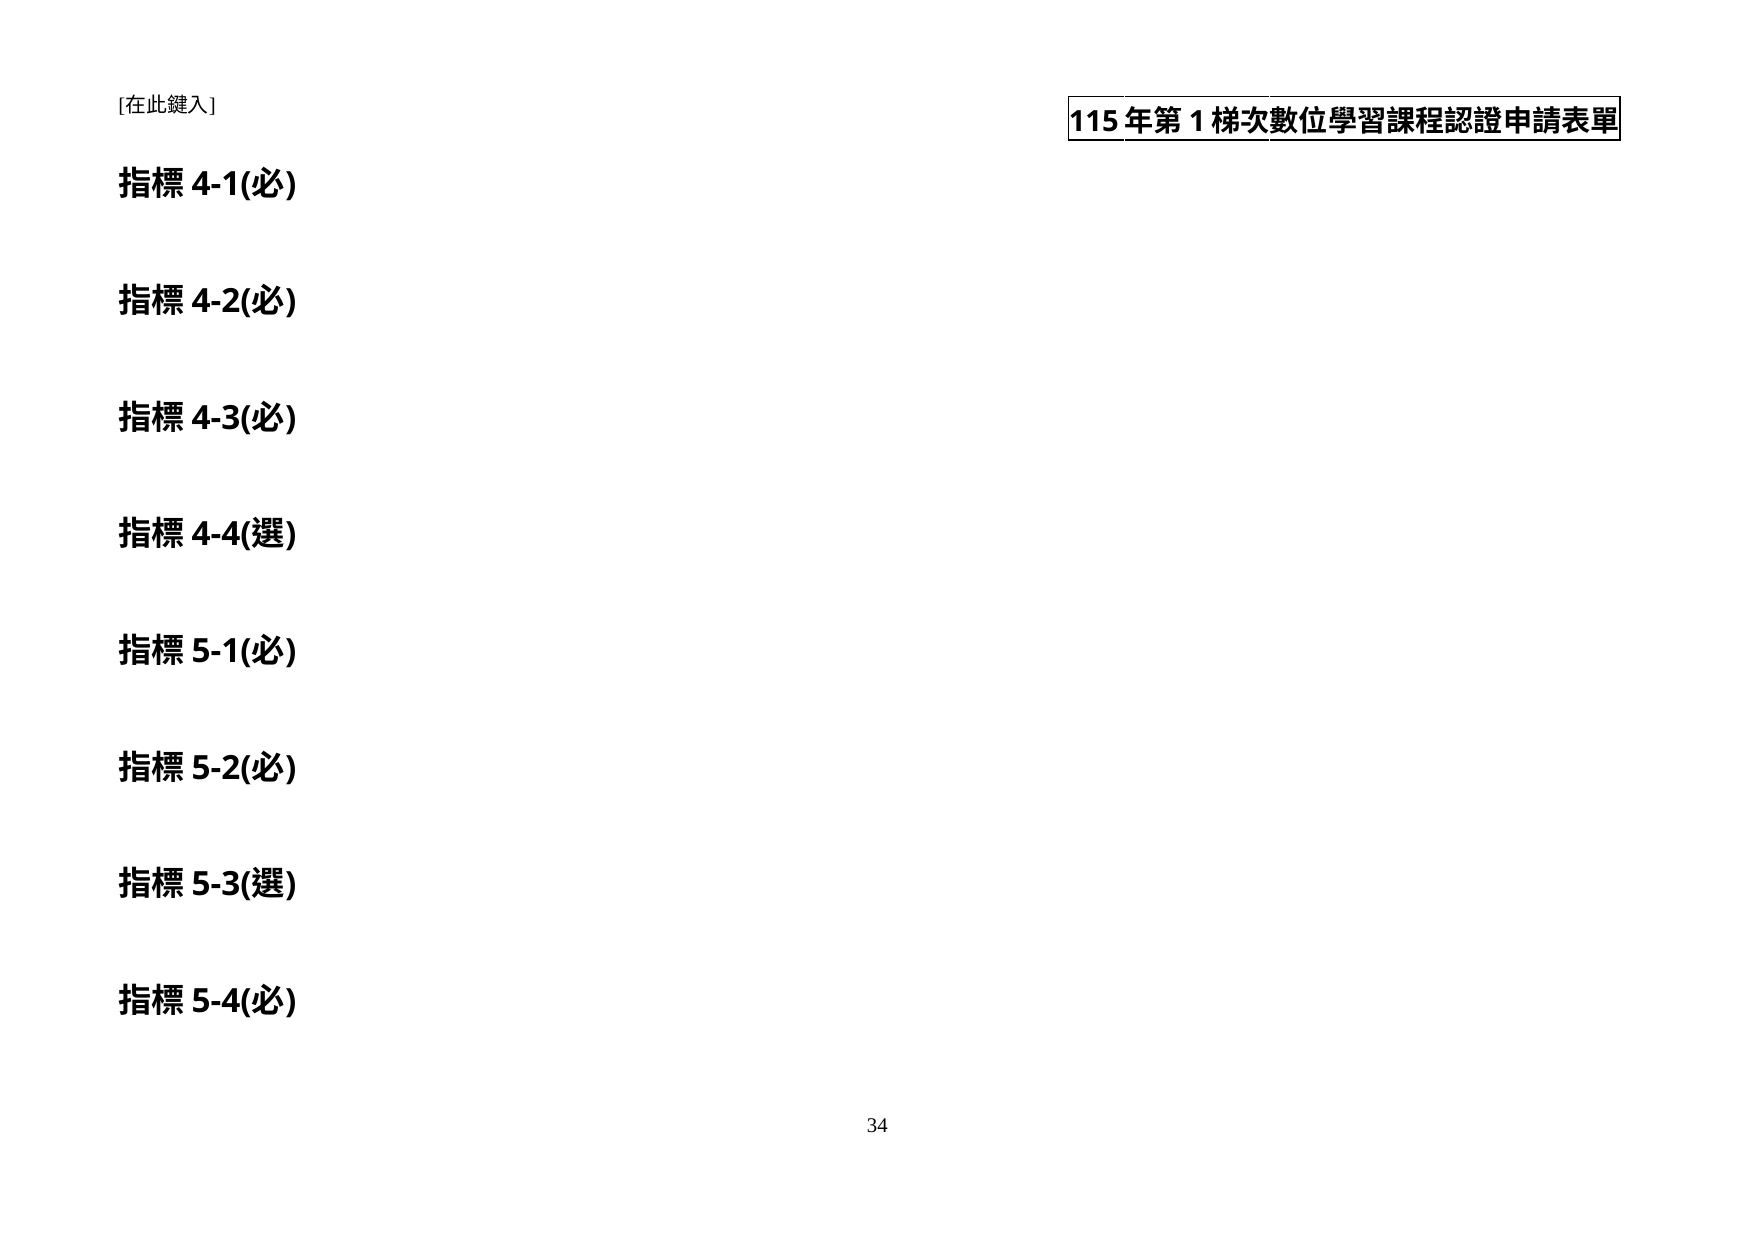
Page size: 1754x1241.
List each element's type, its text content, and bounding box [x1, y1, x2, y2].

text 指標5-4(必) [118, 976, 1636, 1022]
text 指標5-2(必) [118, 742, 1636, 788]
text 指標4-4(選) [118, 509, 1636, 555]
text 指標5-1(必) [118, 626, 1636, 672]
text 指標4-3(必) [118, 392, 1636, 438]
text 指標4-2(必) [118, 276, 1636, 322]
text 指標4-1(必) [118, 159, 1636, 205]
text 指標5-3(選) [118, 859, 1636, 905]
